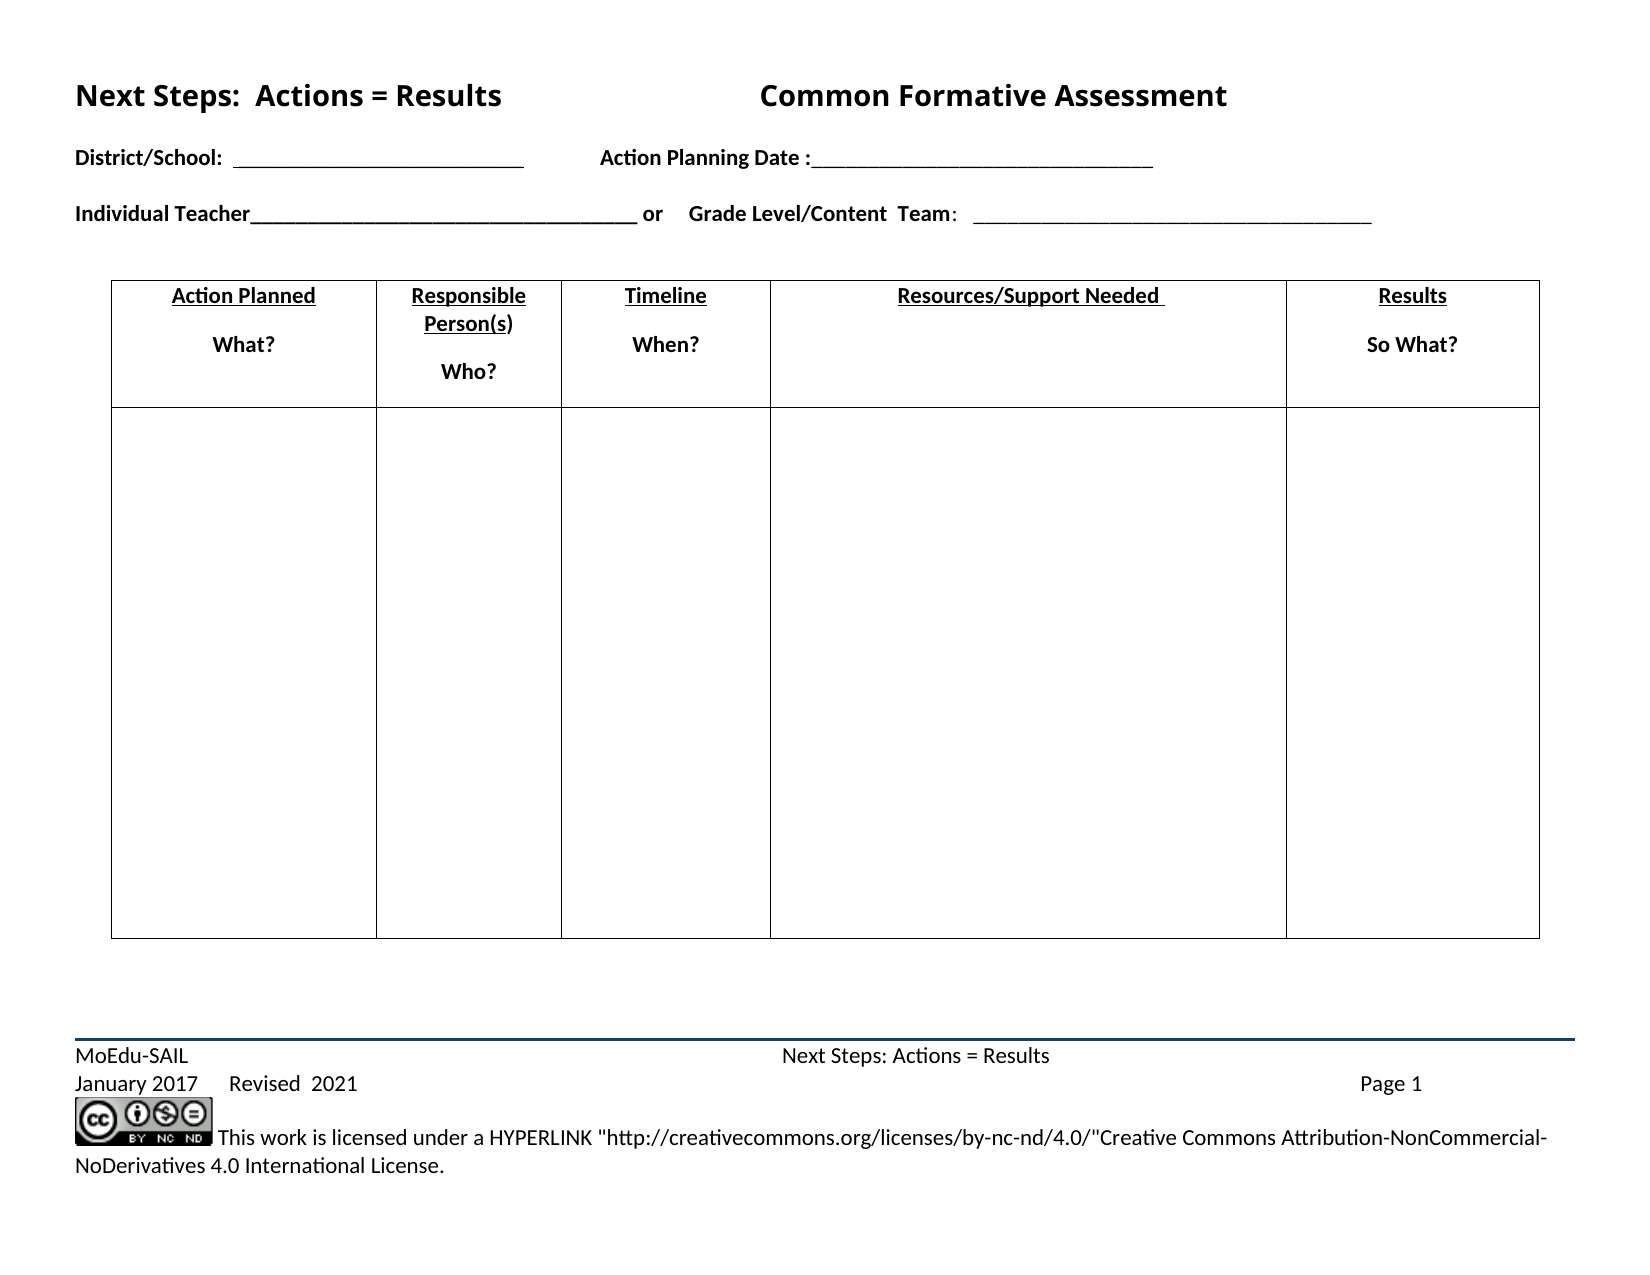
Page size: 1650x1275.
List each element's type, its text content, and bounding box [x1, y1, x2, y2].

text District/School: _________________________ Action Planning Date :______________________________ [75, 143, 1575, 171]
table_header Resources/Support Needed [771, 281, 1286, 407]
table_cell [1287, 408, 1539, 937]
table_header Results So What? [1287, 281, 1539, 407]
table_header Responsible Person(s) Who? [377, 281, 561, 407]
table_cell [377, 408, 561, 937]
subtitle Next Steps: Actions = Results Common Formative Assessment [75, 75, 1575, 115]
picture [75, 1097, 213, 1146]
table_cell [112, 408, 376, 937]
text Individual Teacher__________________________________ or Grade Level/Content Team: ___________________________________ [75, 199, 1575, 227]
table_cell [771, 408, 1286, 937]
table_header Timeline When? [562, 281, 770, 407]
table_cell [562, 408, 770, 937]
table_header Action Planned What? [112, 281, 376, 407]
